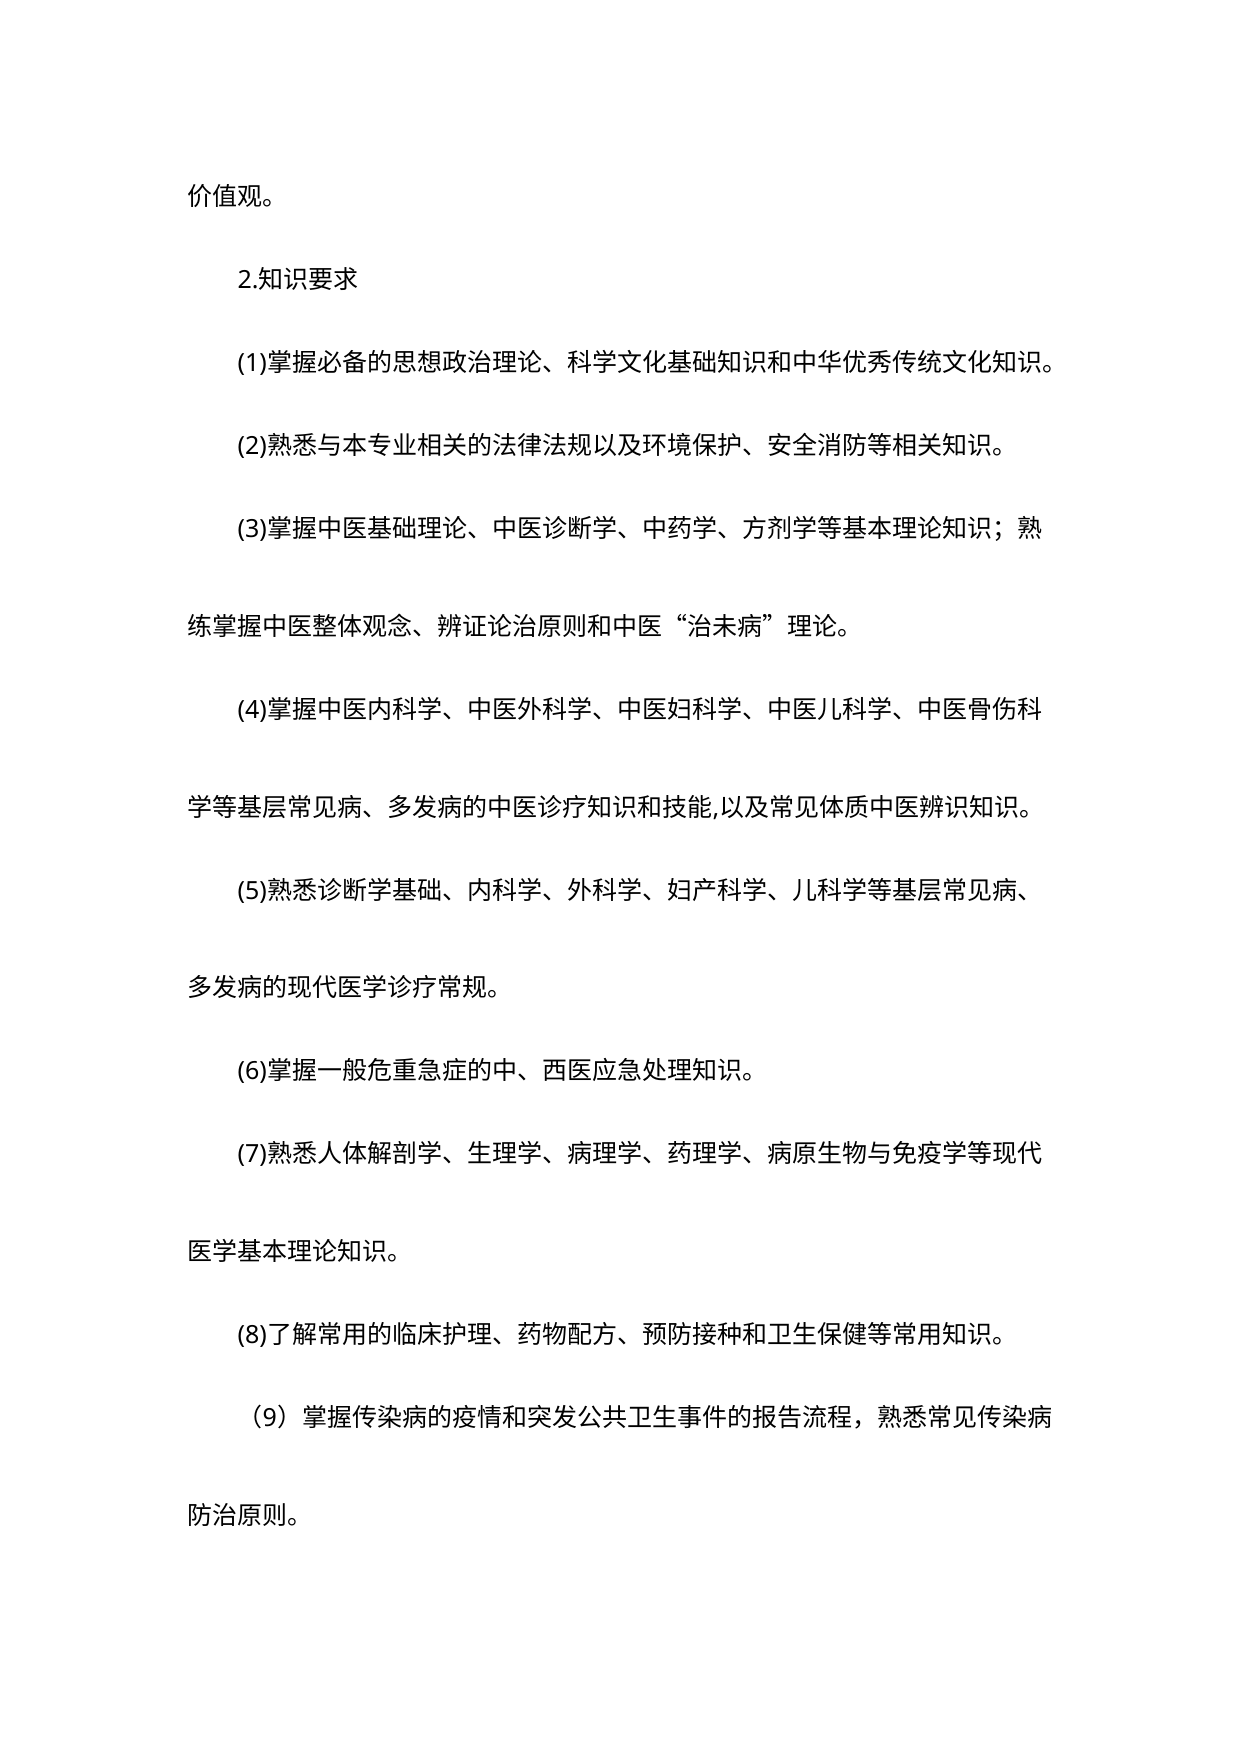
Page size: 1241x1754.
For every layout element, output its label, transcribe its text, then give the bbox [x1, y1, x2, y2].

text (2)熟悉与本专业相关的法律法规以及环境保护、安全消防等相关知识。 [187, 411, 1053, 476]
text (6)掌握一般危重急症的中、西医应急处理知识。 [187, 1036, 1053, 1101]
text (4)掌握中医内科学、中医外科学、中医妇科学、中医儿科学、中医骨伤科学等基层常见病、多发病的中医诊疗知识和技能,以及常见体质中医辨识知识。 [187, 675, 1053, 838]
text 2.知识要求 [187, 245, 1053, 310]
text (3)掌握中医基础理论、中医诊断学、中药学、方剂学等基本理论知识；熟练掌握中医整体观念、辨证论治原则和中医“治未病”理论。 [187, 494, 1053, 657]
text (5)熟悉诊断学基础、内科学、外科学、妇产科学、儿科学等基层常见病、多发病的现代医学诊疗常规。 [187, 856, 1053, 1018]
text (7)熟悉人体解剖学、生理学、病理学、药理学、病原生物与免疫学等现代医学基本理论知识。 [187, 1119, 1053, 1282]
text (1)掌握必备的思想政治理论、科学文化基础知识和中华优秀传统文化知识。 [187, 328, 1053, 393]
text (8)了解常用的临床护理、药物配方、预防接种和卫生保健等常用知识。 [187, 1300, 1053, 1365]
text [187, 162, 1053, 227]
text （9）掌握传染病的疫情和突发公共卫生事件的报告流程，熟悉常见传染病防治原则。 [187, 1383, 1053, 1546]
